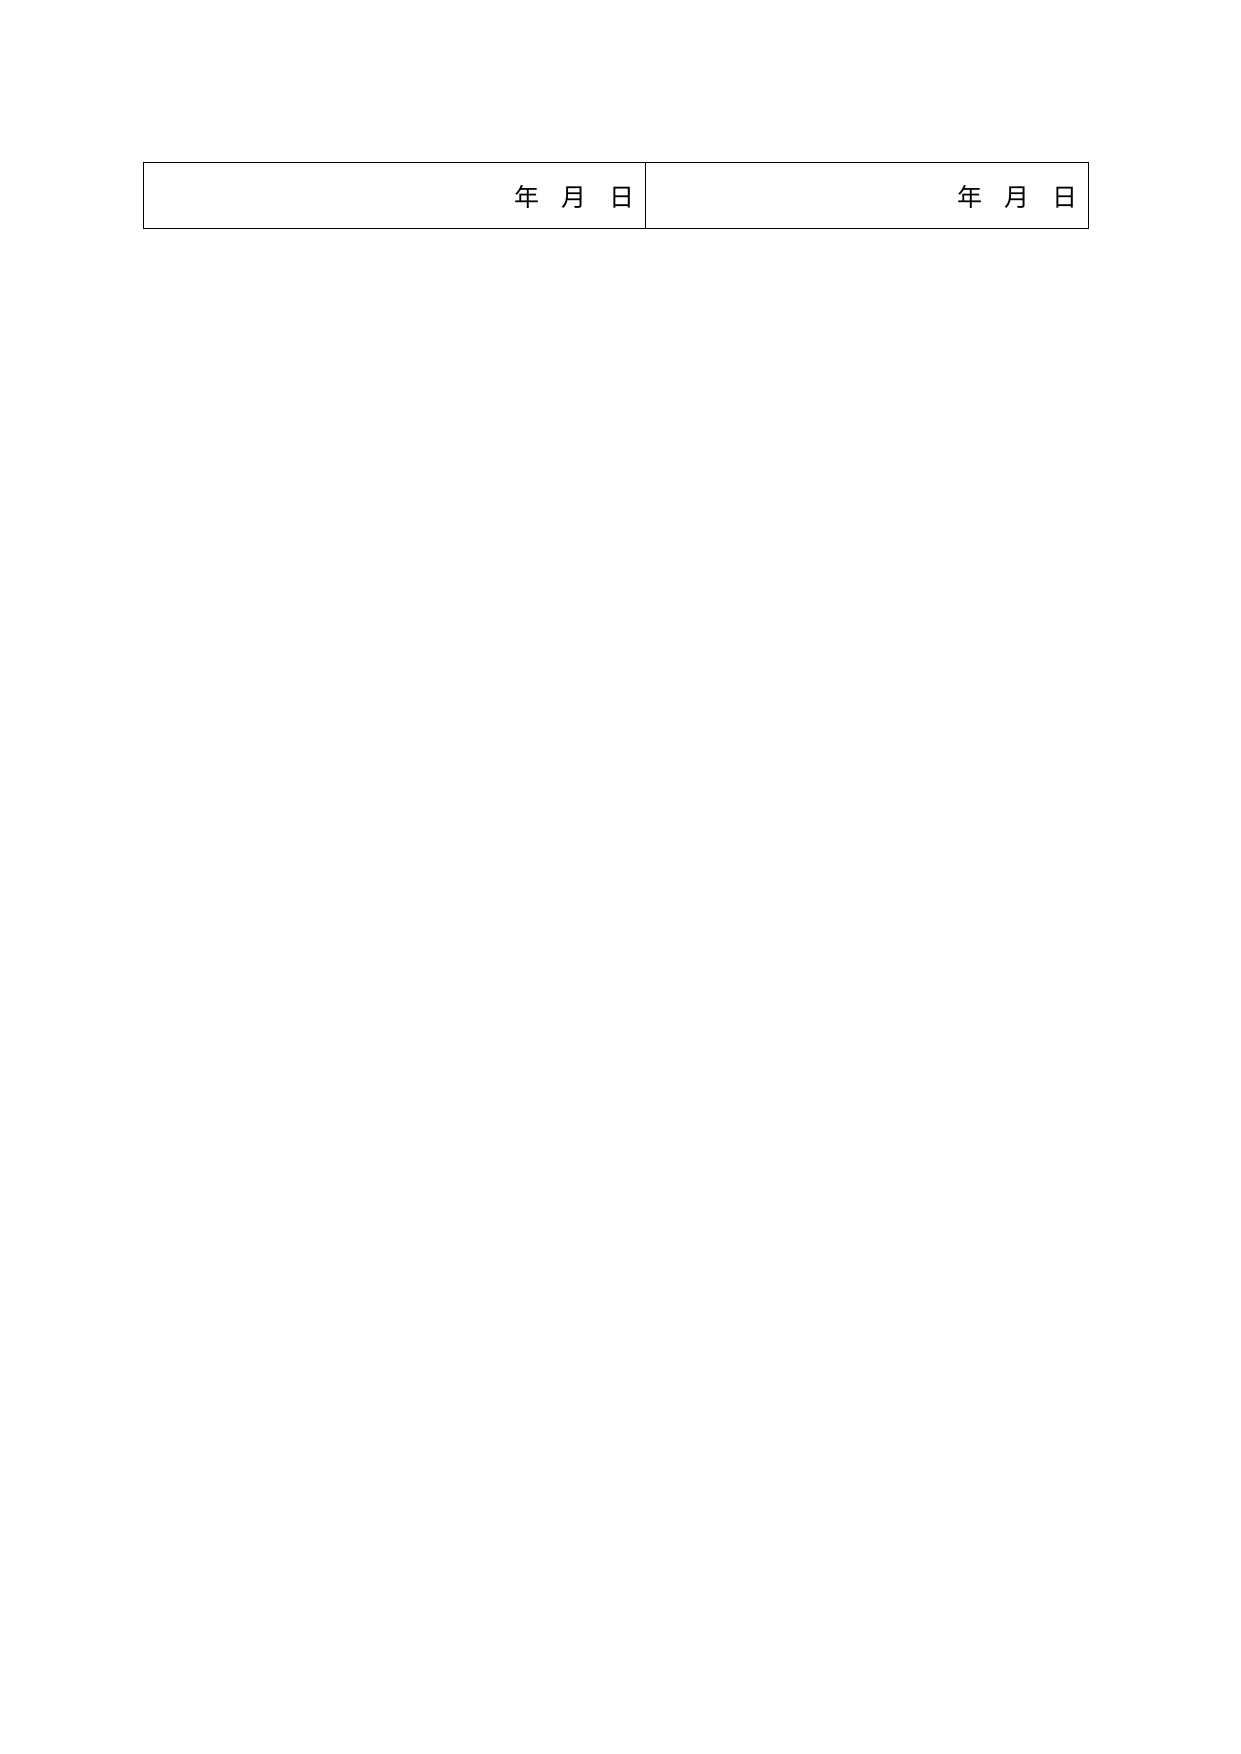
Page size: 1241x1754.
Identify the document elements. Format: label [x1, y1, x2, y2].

table_cell [144, 163, 645, 228]
table_cell [646, 163, 1088, 228]
